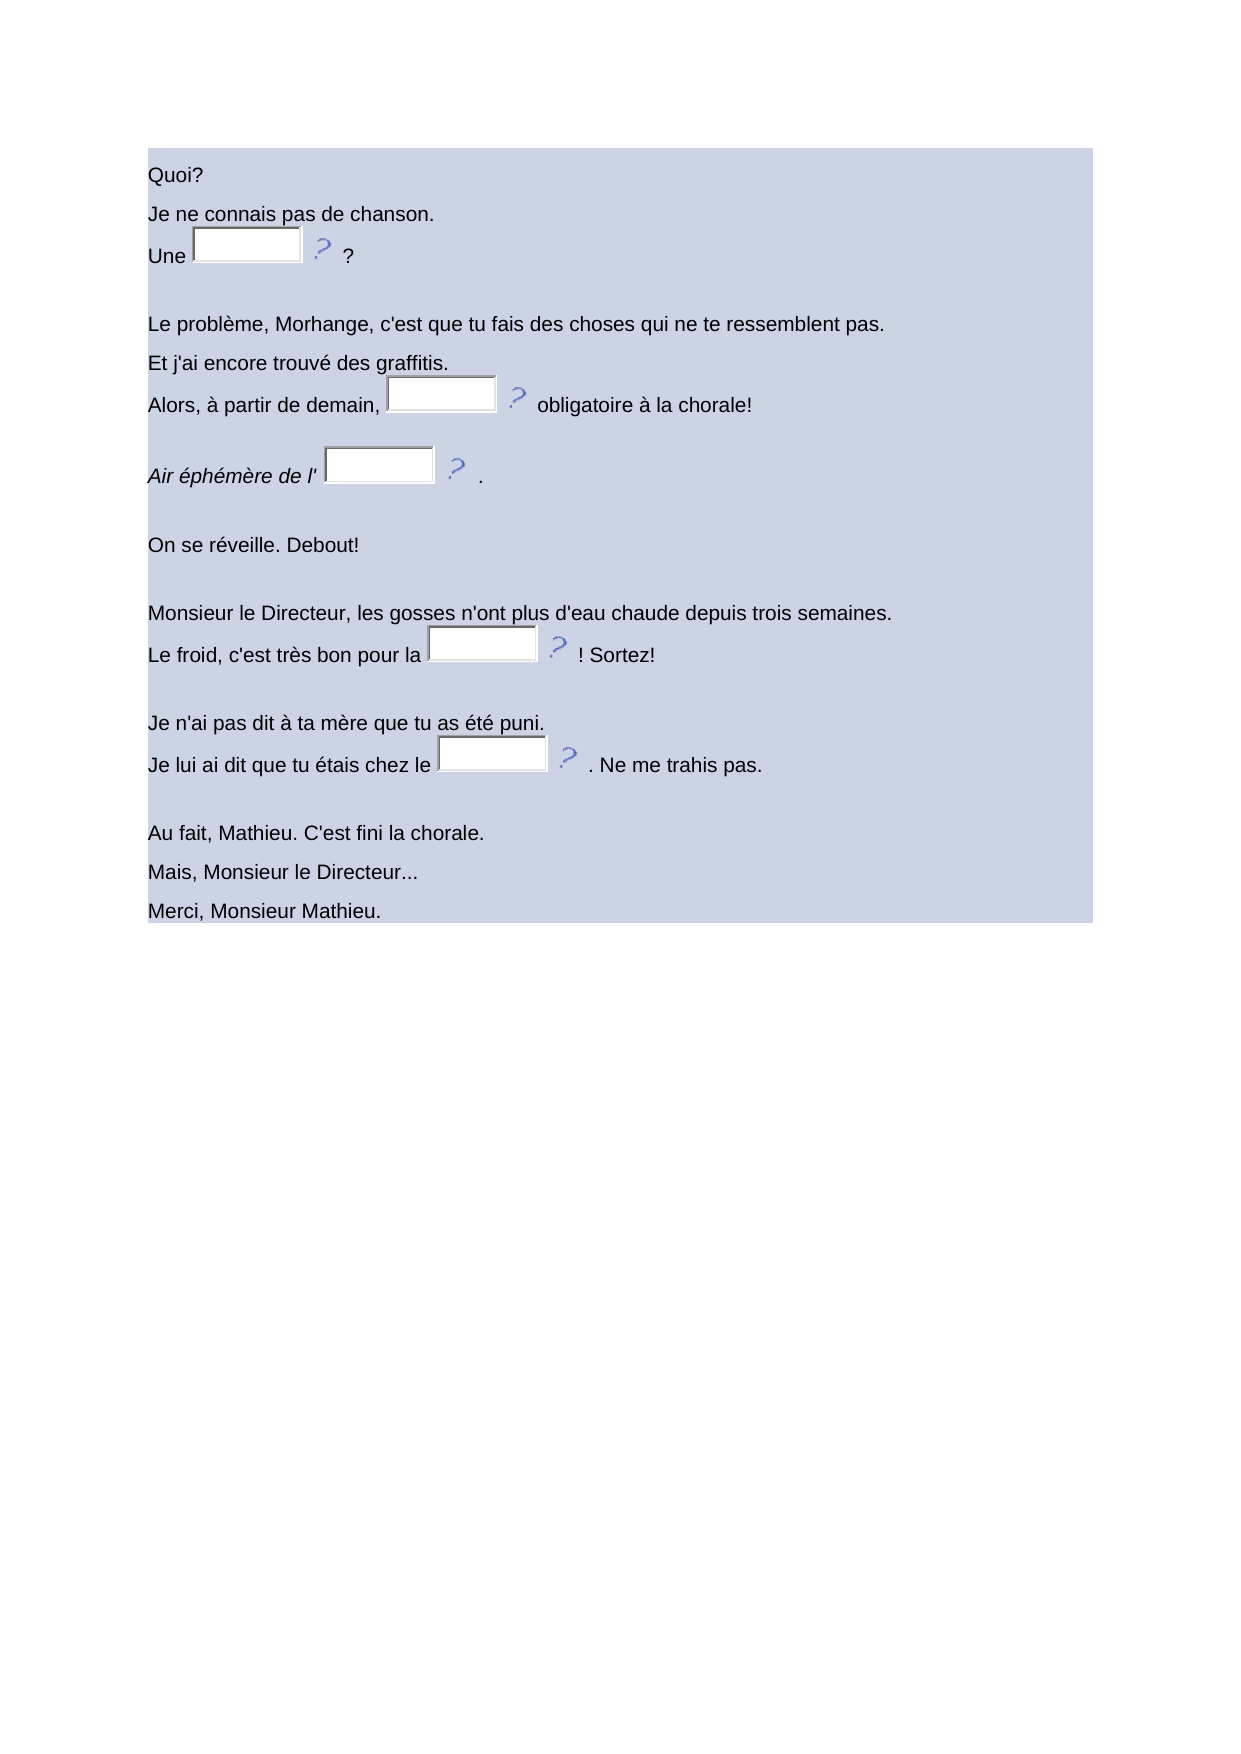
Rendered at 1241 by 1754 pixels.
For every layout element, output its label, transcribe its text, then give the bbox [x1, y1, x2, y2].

picture [308, 235, 337, 264]
text Quoi? Je ne connais pas de chanson. Une ? [148, 148, 1093, 268]
text Au fait, Mathieu. C'est fini la chorale. Mais, Monsieur le Directeur... Merci, Monsieur Mathieu. [148, 806, 1093, 923]
picture [503, 384, 532, 413]
picture [553, 744, 583, 773]
text Le problème, Morhange, c'est que tu fais des choses qui ne te ressemblent pas. Et j'ai encore trouvé des graffitis. Alors, à partir de demain, obligatoire à la chorale! [148, 297, 1093, 417]
text Je n'ai pas dit à ta mère que tu as été puni. Je lui ai dit que tu étais chez le . Ne me trahis pas. [148, 696, 1093, 777]
text Monsieur le Directeur, les gosses n'ont plus d'eau chaude depuis trois semaines. Le froid, c'est très bon pour la ! Sortez! [148, 586, 1093, 667]
picture [543, 634, 573, 663]
text On se réveille. Debout! [148, 517, 1093, 556]
picture [442, 455, 471, 484]
text Air éphémère de l' . [148, 446, 1093, 488]
